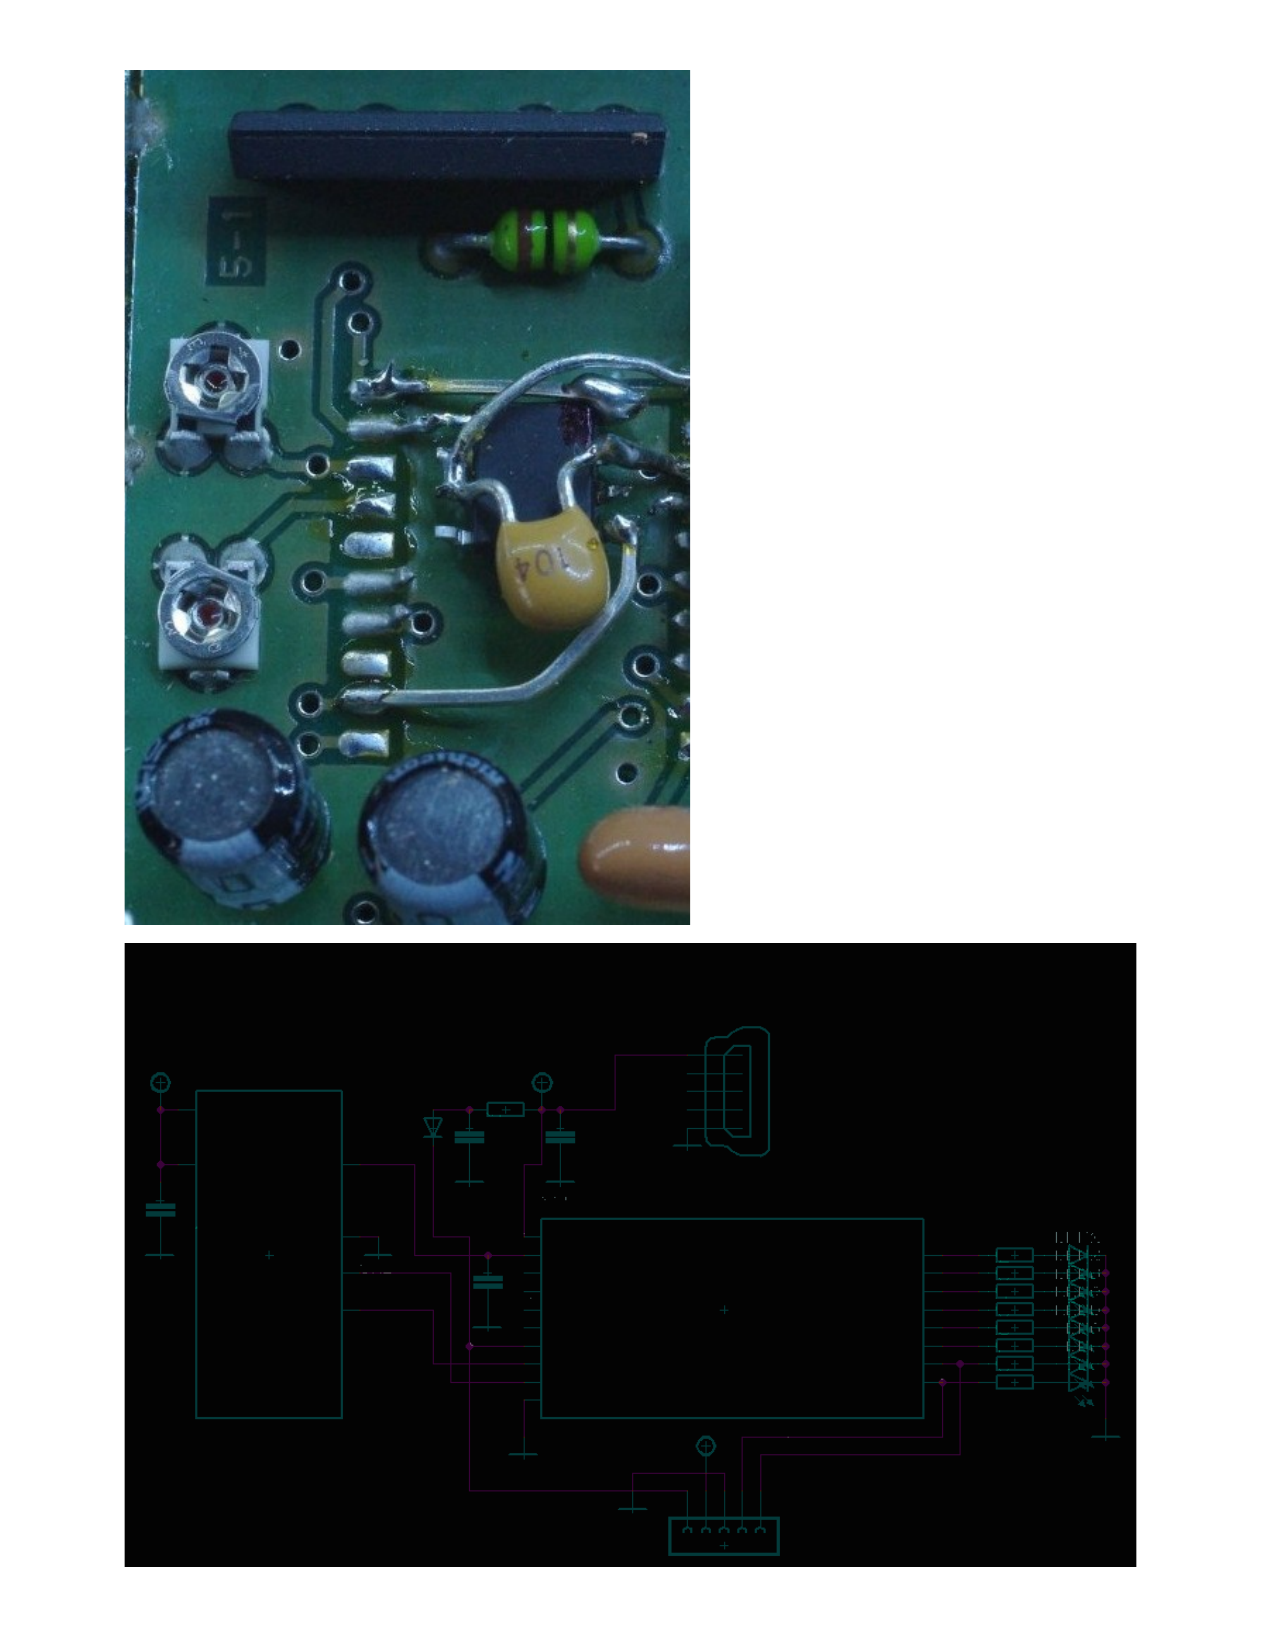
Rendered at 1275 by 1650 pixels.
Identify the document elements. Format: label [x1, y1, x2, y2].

picture [124, 943, 1137, 1567]
picture [124, 70, 691, 925]
